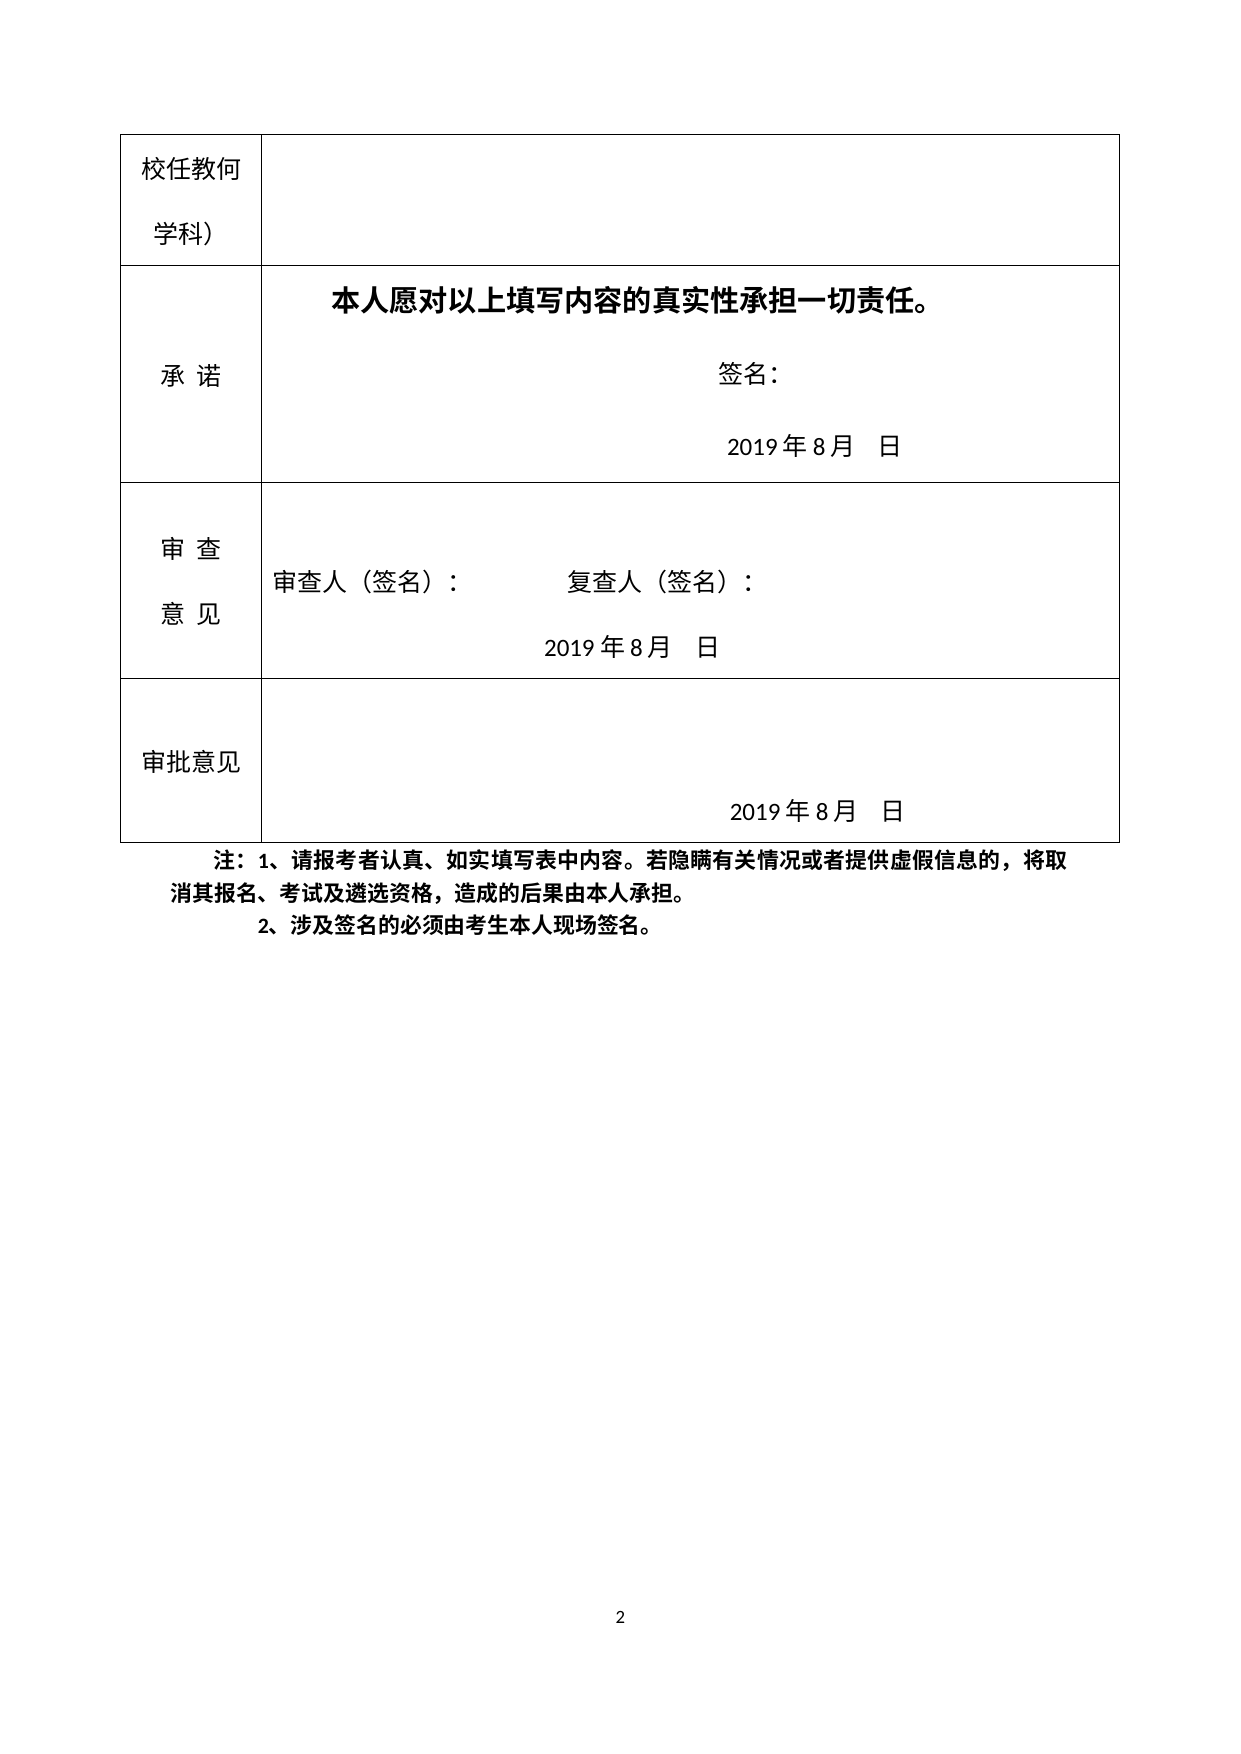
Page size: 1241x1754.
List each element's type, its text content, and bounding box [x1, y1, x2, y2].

text 2、涉及签名的必须由考生本人现场签名。 [170, 908, 1070, 940]
table_cell [262, 135, 1119, 265]
text 注：1、请报考者认真、如实填写表中内容。若隐瞒有关情况或者提供虚假信息的，将取消其报名、考试及遴选资格，造成的后果由本人承担。 [170, 843, 1070, 908]
table_cell 2019年8月 日 [262, 679, 1119, 842]
table_cell 审 查 意 见 [121, 483, 261, 678]
table_cell 承 诺 [121, 266, 261, 482]
table_cell 本人愿对以上填写内容的真实性承担一切责任。 签名： 2019年8月 日 [262, 266, 1119, 482]
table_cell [121, 135, 261, 265]
table_cell 审查人（签名）： 复查人（签名）： 2019年8月 日 [262, 483, 1119, 678]
table_cell 审批意见 [121, 679, 261, 842]
